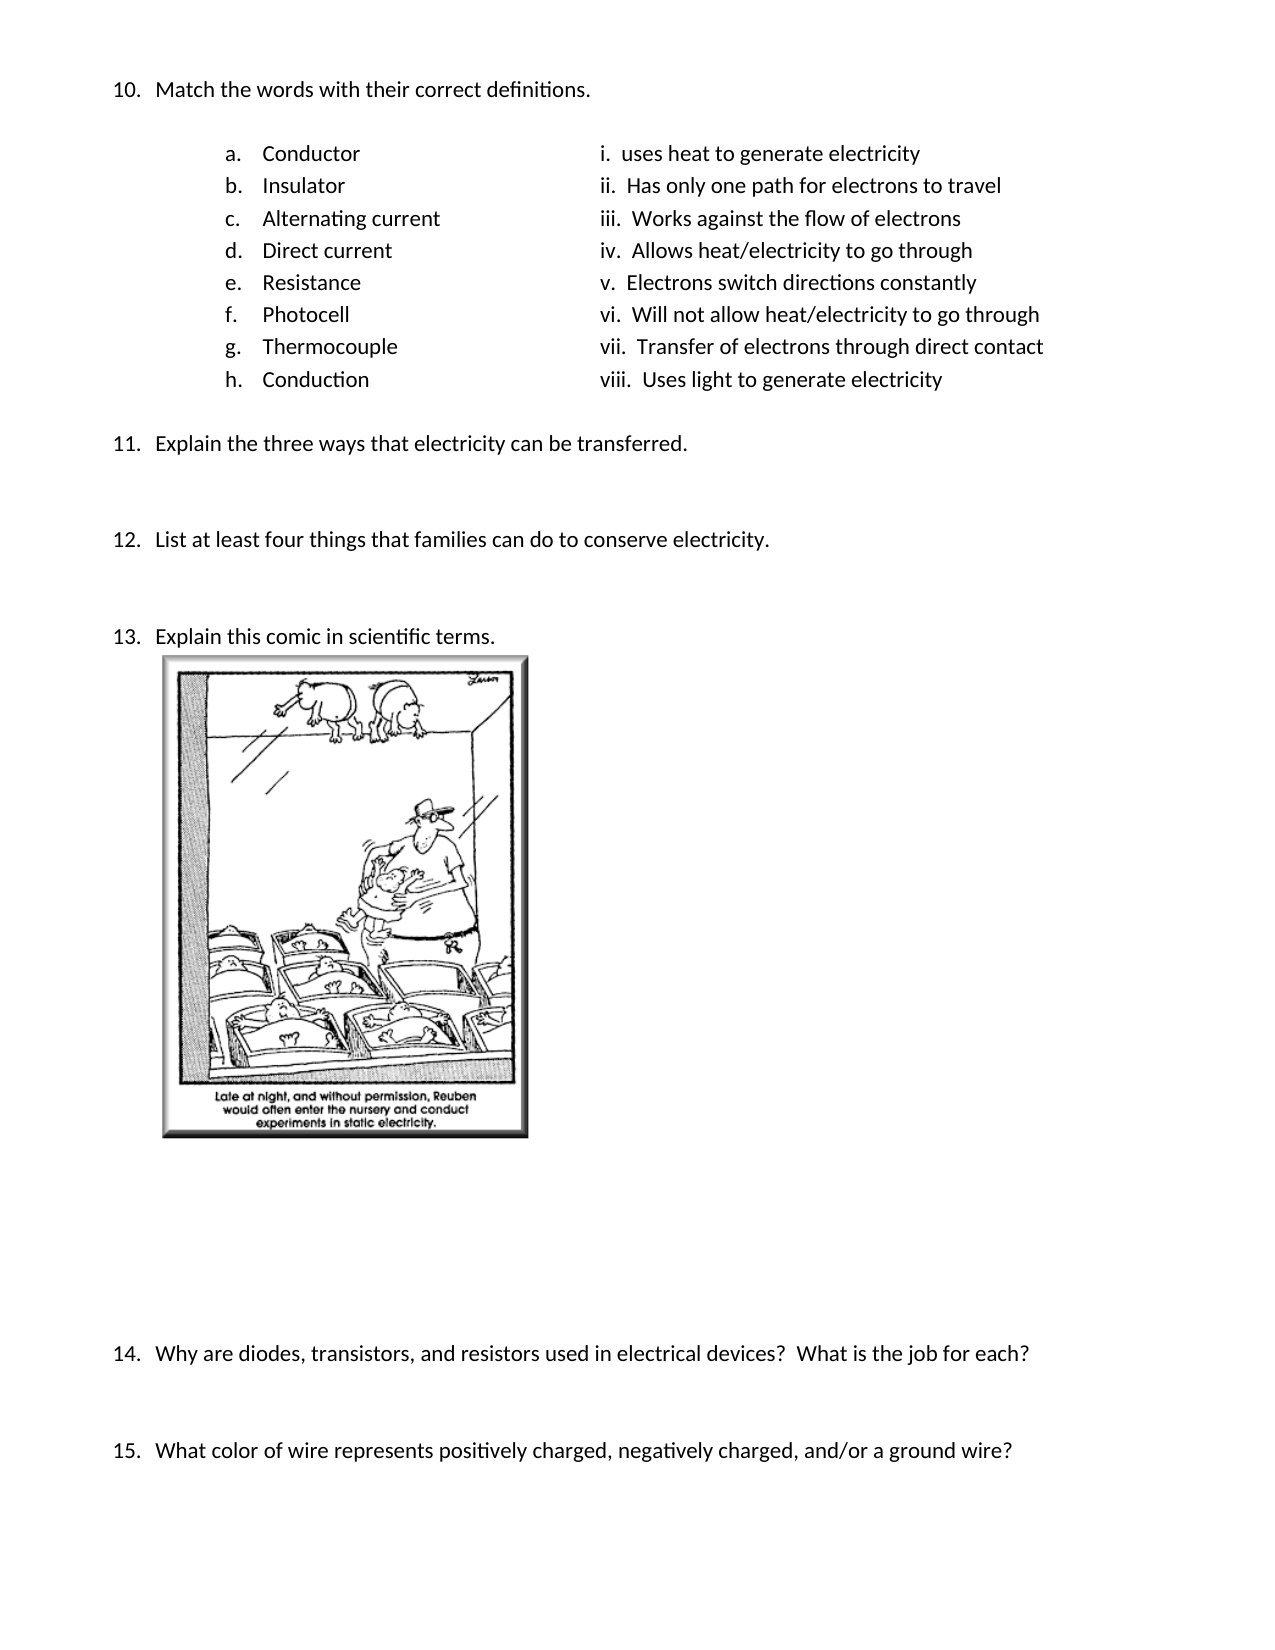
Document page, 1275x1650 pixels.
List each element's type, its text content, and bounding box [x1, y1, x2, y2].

list Direct current iv. Allows heat/electricity to go through [225, 236, 1200, 264]
list Photocell vi. Will not allow heat/electricity to go through [225, 300, 1200, 328]
list Thermocouple vii. Transfer of electrons through direct contact [225, 332, 1200, 361]
list Conduction viii. Uses light to generate electricity [225, 365, 1200, 393]
list Resistance v. Electrons switch directions constantly [225, 268, 1200, 296]
list Why are diodes, transistors, and resistors used in electrical devices? What is the job for each? [112, 1339, 1200, 1367]
list Match the words with their correct definitions. [112, 75, 1200, 103]
list Conductor i. uses heat to generate electricity [225, 139, 1200, 167]
picture [155, 654, 537, 1142]
list Alternating current iii. Works against the flow of electrons [225, 204, 1200, 232]
list Insulator ii. Has only one path for electrons to travel [225, 172, 1200, 199]
list Explain the three ways that electricity can be transferred. [112, 429, 1200, 457]
list List at least four things that families can do to conserve electricity. [112, 526, 1200, 554]
list Explain this comic in scientific terms. [112, 622, 1200, 650]
list What color of wire represents positively charged, negatively charged, and/or a ground wire? [112, 1436, 1200, 1464]
